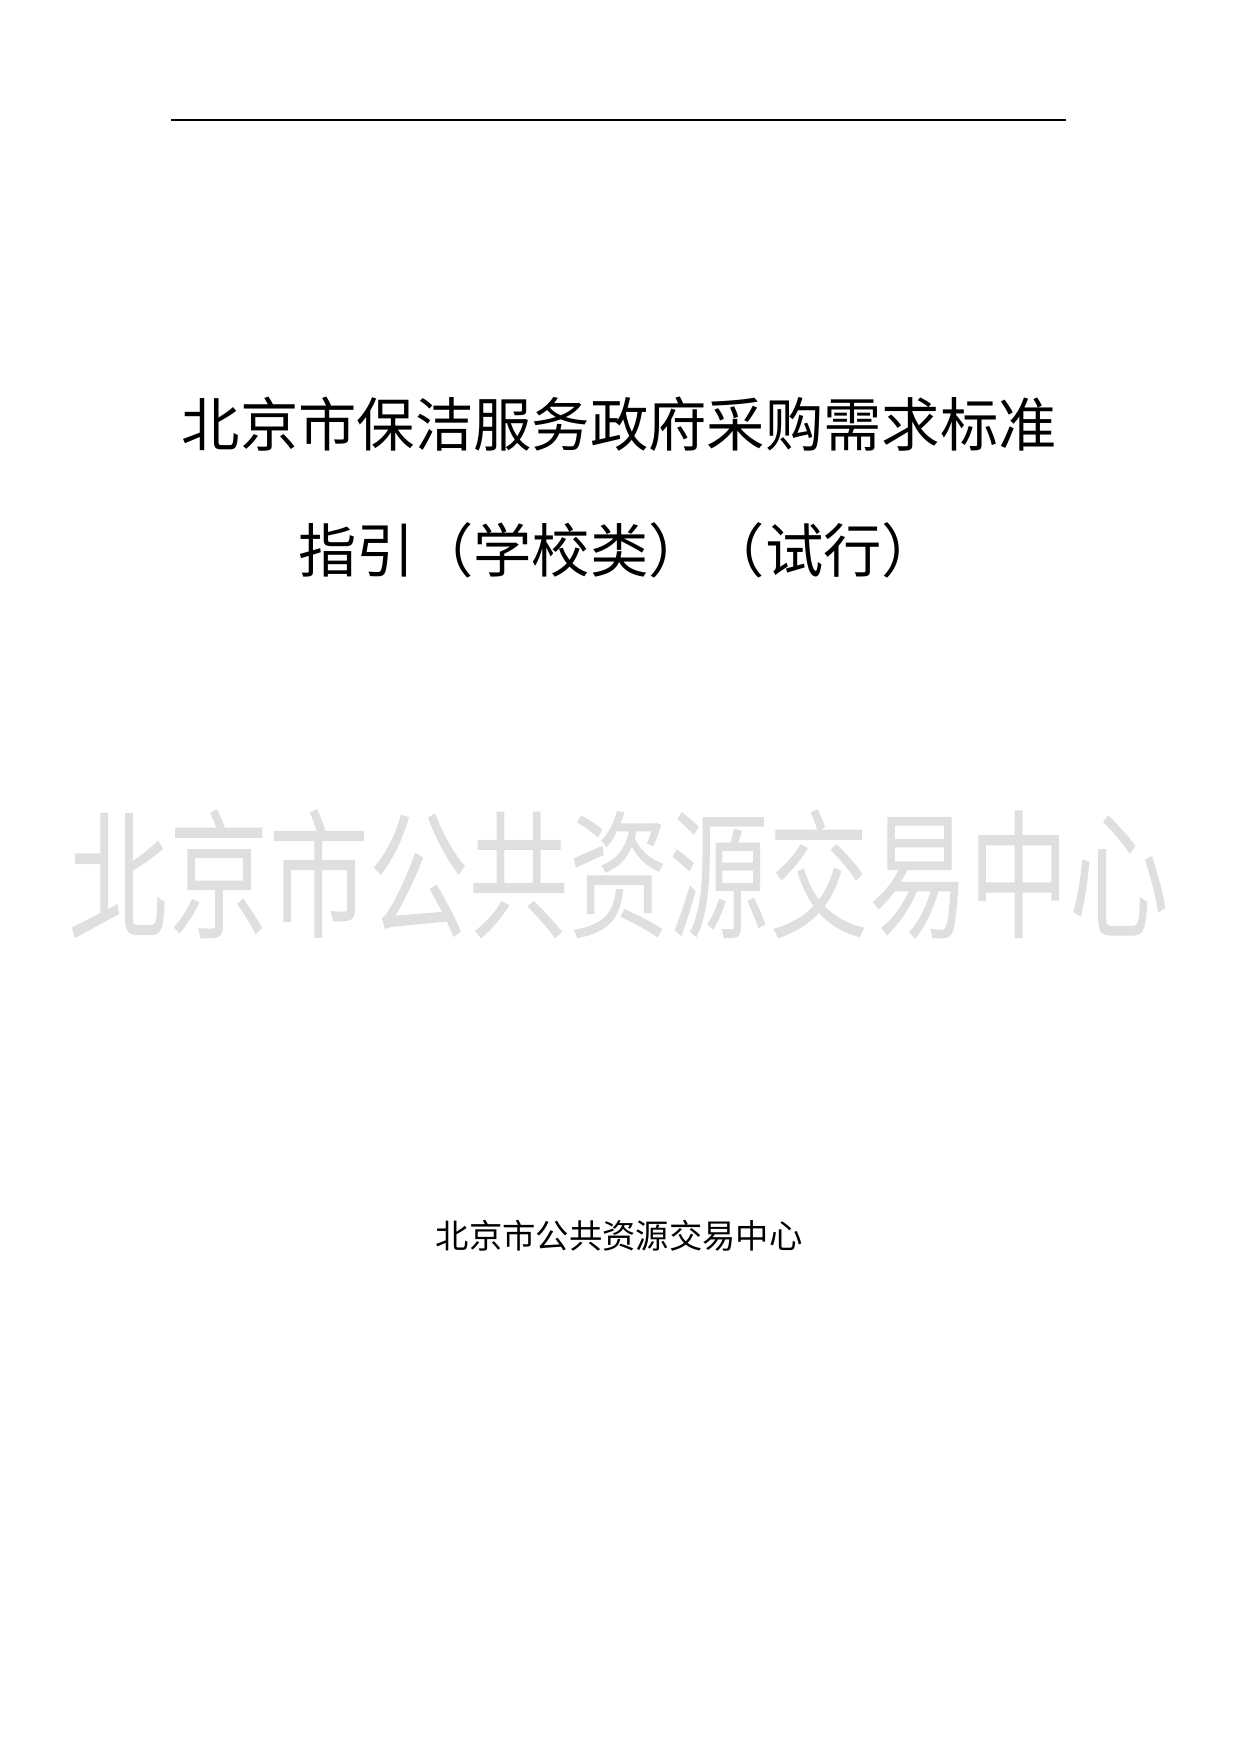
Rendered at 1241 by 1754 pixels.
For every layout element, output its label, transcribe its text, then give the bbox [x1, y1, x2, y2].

text 北京市公共资源交易中心 [171, 1209, 1066, 1258]
text 北京市保洁服务政府采购需求标准指引（学校类）（试行） [171, 378, 1066, 589]
